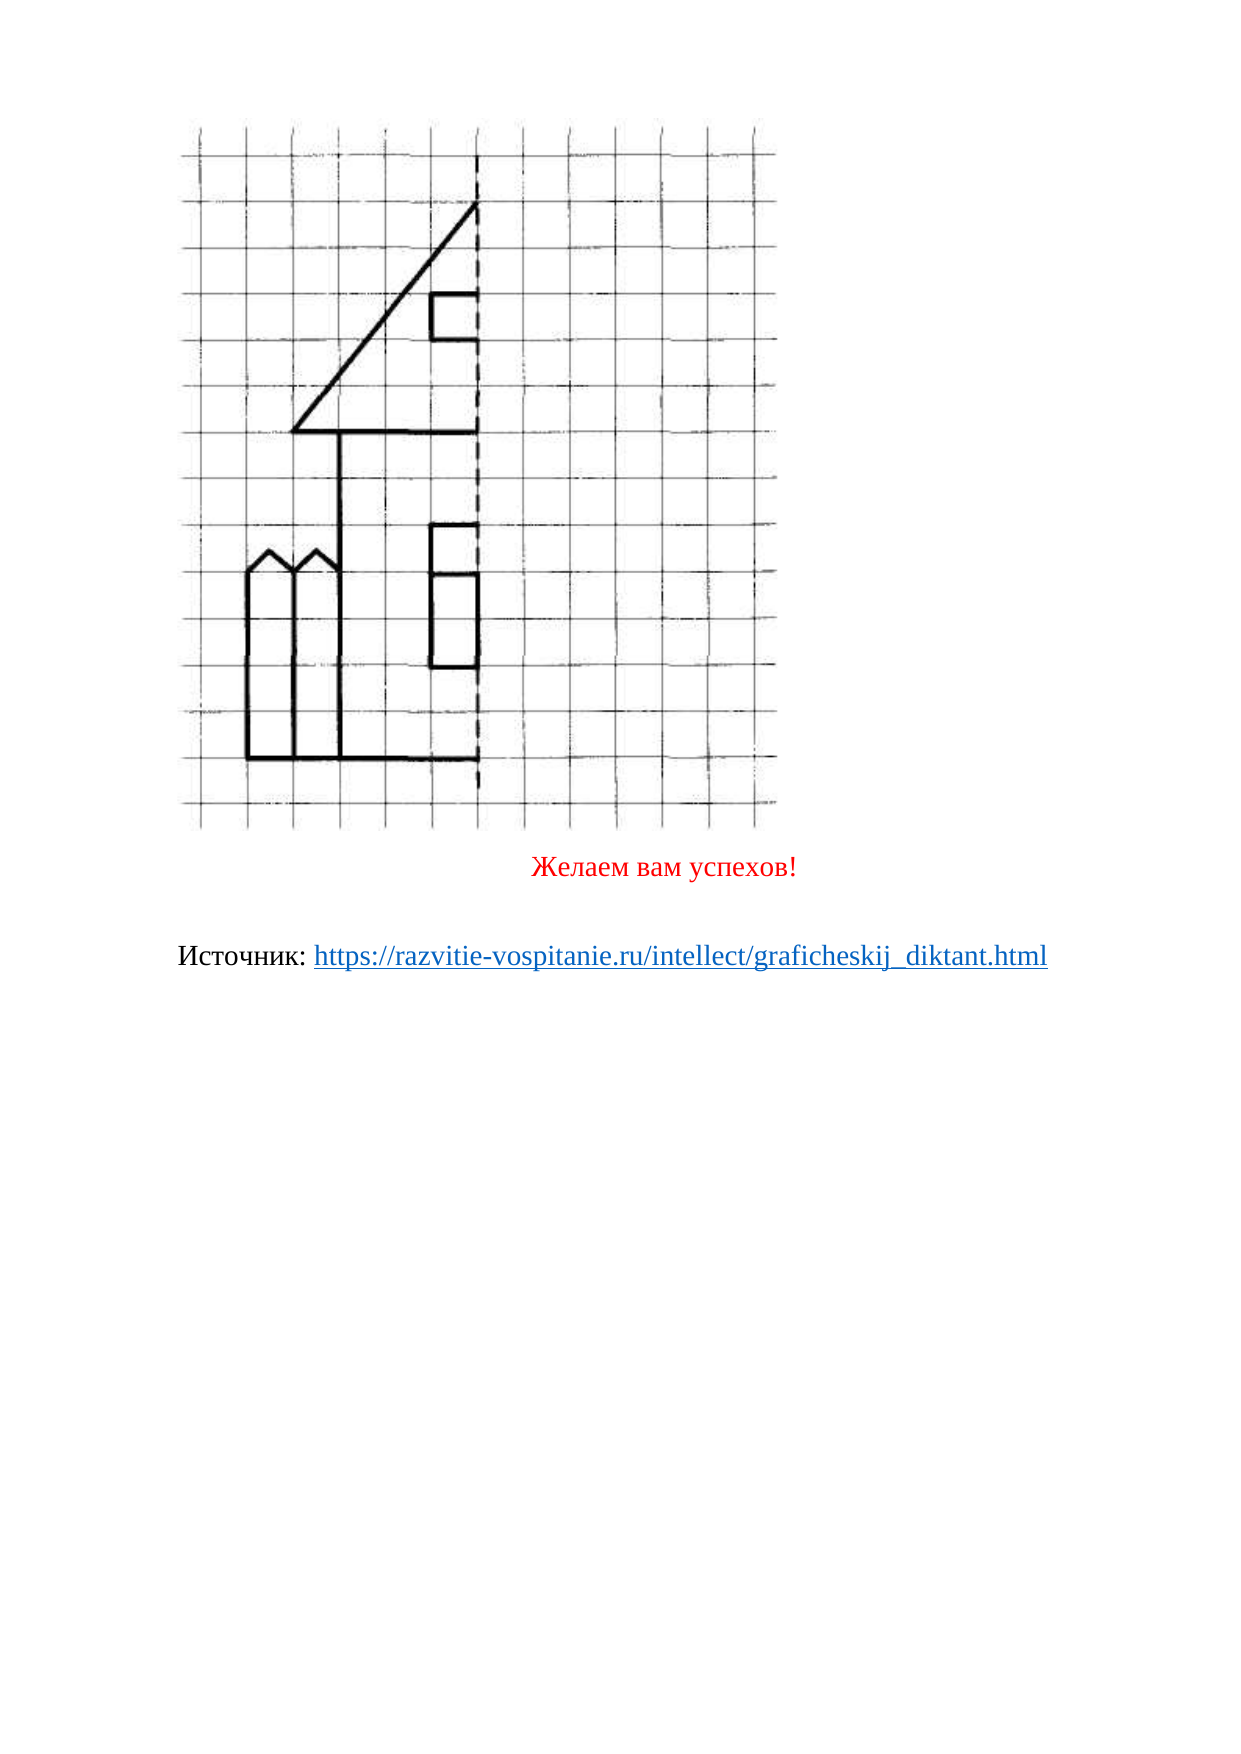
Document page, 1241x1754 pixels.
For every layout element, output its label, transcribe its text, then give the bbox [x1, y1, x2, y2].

text Желаем вам успехов! [177, 849, 1152, 883]
text Источник: https://razvitie-vospitanie.ru/intellect/graficheskij_diktant.html [177, 902, 1152, 972]
picture [177, 118, 790, 831]
